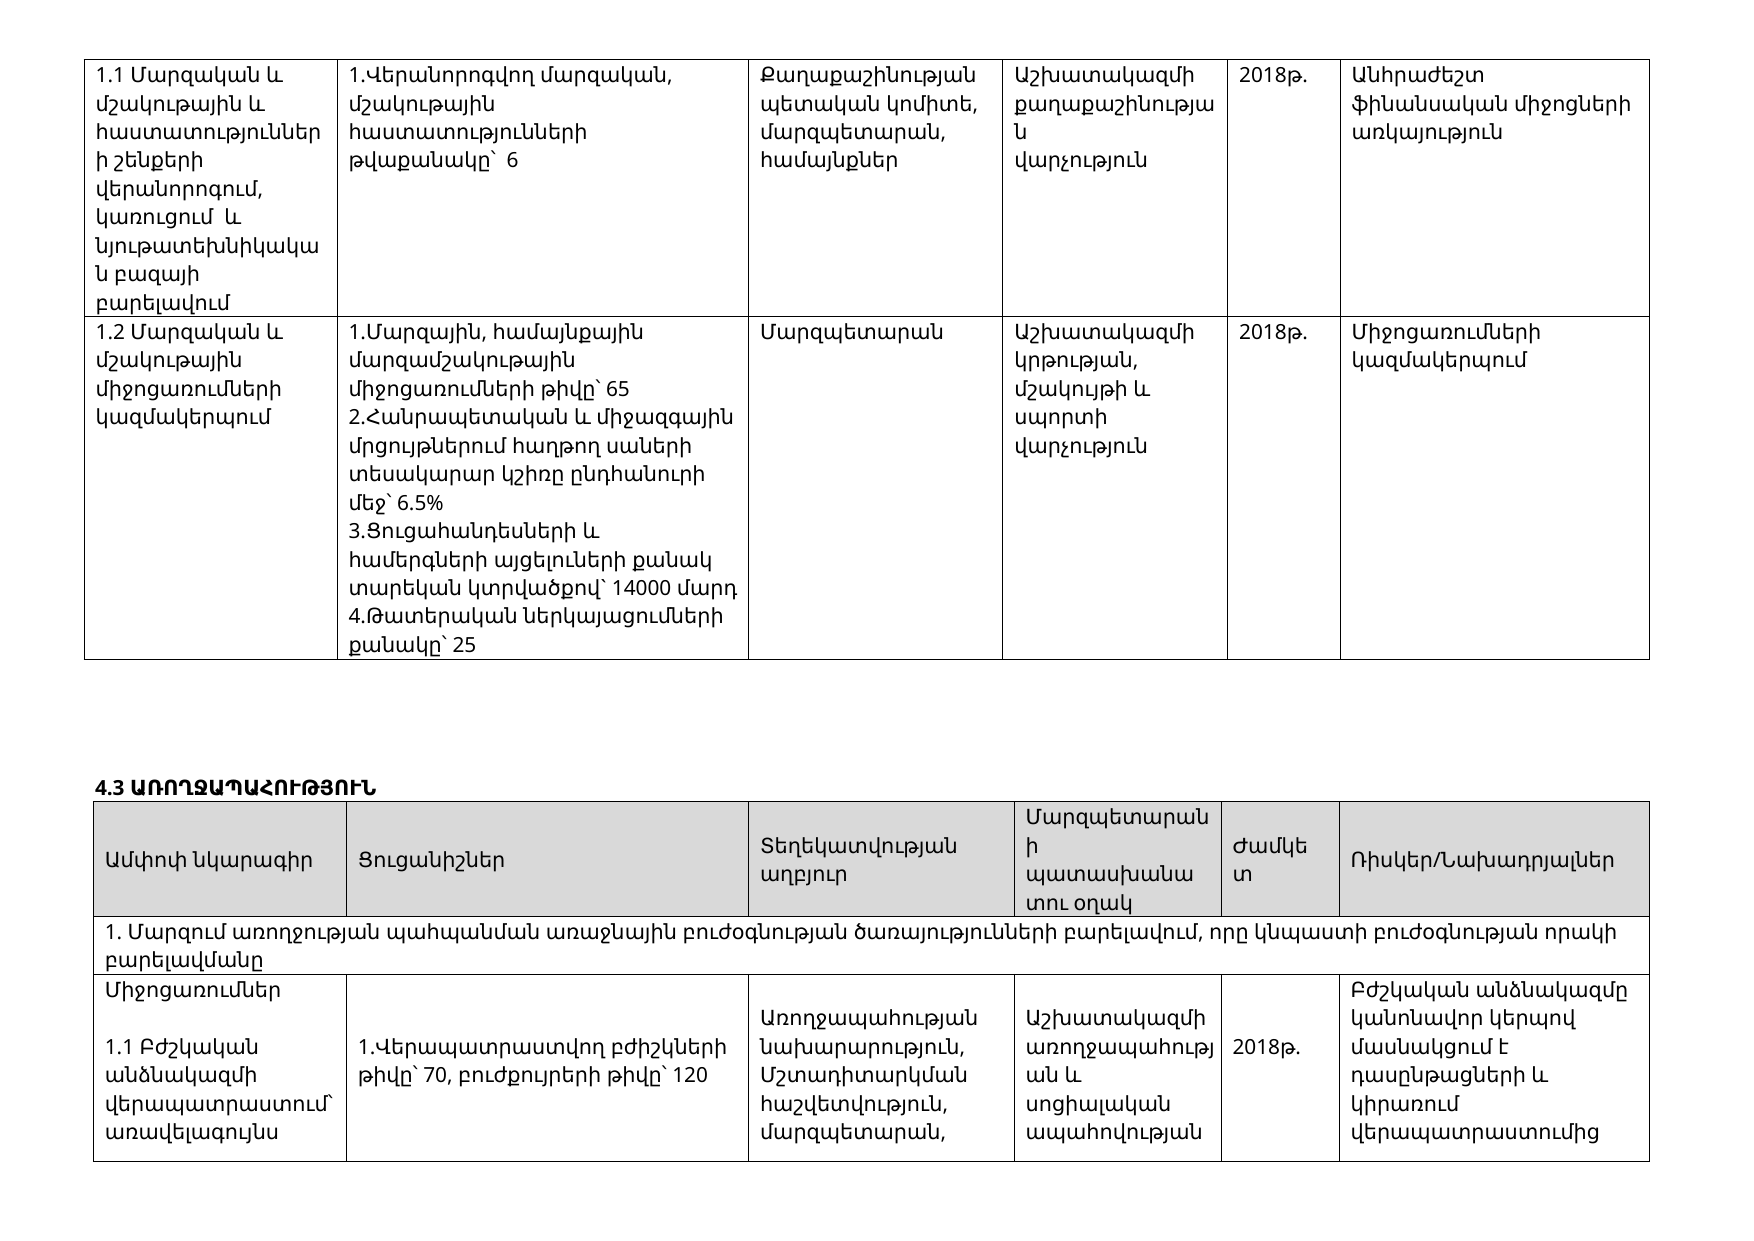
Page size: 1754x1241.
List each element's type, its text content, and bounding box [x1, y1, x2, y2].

table_cell 1.Մարզային, համայնքային մարզամշակութային միջոցառումների թիվը՝ 65 2.Հանրապետական և միջազգային մրցույթներում հաղթող սաների տեսակարար կշիռը ընդհանուրի մեջ՝ 6.5% 3.Ցուցահանդեսների և համերգների այցելուների քանակ տարեկան կտրվածքով` 14000 մարդ 4.Թատերական ներկայացումների քանակը՝ 25 [338, 317, 748, 658]
table_header Ամփոփ նկարագիր [94, 802, 346, 916]
table_cell 2018թ. [1228, 60, 1340, 316]
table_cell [1340, 975, 1649, 1161]
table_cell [94, 975, 346, 1161]
table_cell 2018թ. 2018թ. 2018թ. [1222, 975, 1339, 1161]
table_cell Մարզպետարան [749, 317, 1002, 658]
table_cell Քաղաքաշինության պետական կոմիտե, մարզպետարան, համայնքներ [749, 60, 1002, 316]
table_header Ժամկետ [1222, 802, 1339, 916]
table_cell 1.Վերանորոգվող մարզական, մշակութային հաստատությունների թվաքանակը՝ 6 [338, 60, 748, 316]
table_cell Աշխատակազմի քաղաքաշինության վարչություն [1003, 60, 1227, 316]
table_cell Միջոցառումների կազմակերպում [1341, 317, 1649, 658]
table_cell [347, 975, 748, 1161]
table_cell Անհրաժեշտ ֆինանսական միջոցների առկայություն [1341, 60, 1649, 316]
table_cell 2018թ. [1228, 317, 1340, 658]
table_cell 1.1 Մարզական և մշակութային և հաստատությունների շենքերի վերանորոգում, կառուցում և նյութատեխնիկական բազայի բարելավում [85, 60, 337, 316]
table_header Ռիսկեր/Նախադրյալներ [1340, 802, 1649, 916]
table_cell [749, 975, 1014, 1161]
table_header Տեղեկատվության աղբյուր [749, 802, 1014, 916]
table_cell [1015, 975, 1221, 1161]
table_cell 1. Մարզում առողջության պահպանման առաջնային բուժօգնության ծառայությունների բարելավում, որը կնպաստի բուժօգնության որակի բարելավմանը [94, 917, 1649, 974]
table_header Մարզպետարանի պատասխանատու օղակ [1015, 802, 1221, 916]
text 4.3 ԱՌՈՂՋԱՊԱՀՈՒԹՅՈՒՆ [84, 773, 1668, 801]
table_cell 1.2 Մարզական և մշակութային միջոցառումների կազմակերպում [85, 317, 337, 658]
table_cell Աշխատակազմի կրթության, մշակույթի և սպորտի վարչություն [1003, 317, 1227, 658]
table_header Ցուցանիշներ [347, 802, 748, 916]
